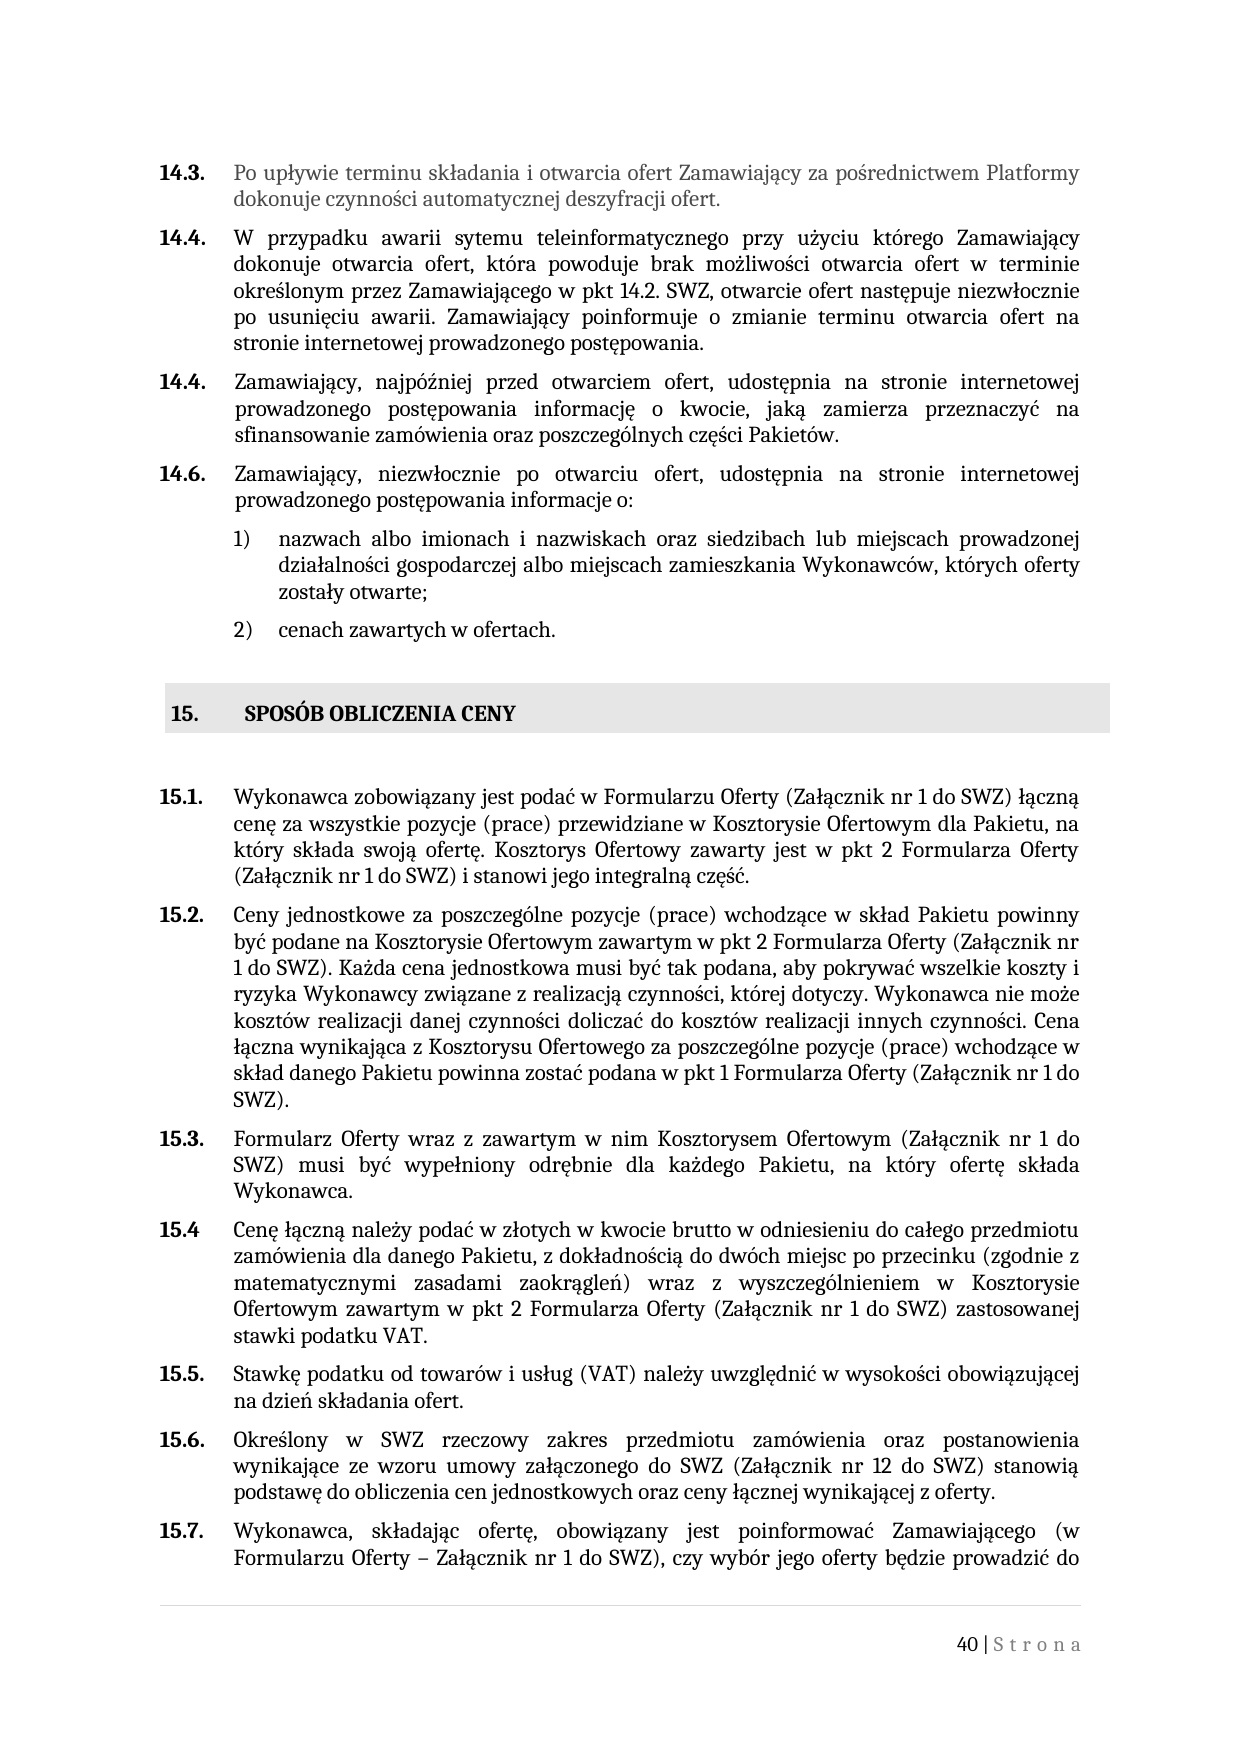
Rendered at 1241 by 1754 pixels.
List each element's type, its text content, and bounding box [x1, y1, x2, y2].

text 2) cenach zawartych w ofertach. [234, 617, 1081, 644]
text 14.4. Zamawiający, najpóźniej przed otwarciem ofert, udostępnia na stronie internetowej prowadzonego postępowania informację o kwocie, jaką zamierza przeznaczyć na sfinansowanie zamówienia oraz poszczególnych części Pakietów. [159, 369, 1081, 448]
text 15.4 Cenę łączną należy podać w złotych w kwocie brutto w odniesieniu do całego przedmiotu zamówienia dla danego Pakietu, z dokładnością do dwóch miejsc po przecinku (zgodnie z matematycznymi zasadami zaokrągleń) wraz z wyszczególnieniem w Kosztorysie Ofertowym zawartym w pkt 2 Formularza Oferty (Załącznik nr 1 do SWZ) zastosowanej stawki podatku VAT. [159, 1217, 1081, 1349]
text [159, 1518, 1081, 1571]
text 15.2. Ceny jednostkowe za poszczególne pozycje (prace) wchodzące w skład Pakietu powinny być podane na Kosztorysie Ofertowym zawartym w pkt 2 Formularza Oferty (Załącznik nr 1 do SWZ). Każda cena jednostkowa musi być tak podana, aby pokrywać wszelkie koszty i ryzyka Wykonawcy związane z realizacją czynności, której dotyczy. Wykonawca nie może kosztów realizacji danej czynności doliczać do kosztów realizacji innych czynności. Cena łączna wynikająca z Kosztorysu Ofertowego za poszczególne pozycje (prace) wchodzące w skład danego Pakietu powinna zostać podana w pkt 1 Formularza Oferty (Załącznik nr 1 do SWZ). [159, 902, 1081, 1113]
table_header 15. SPOSÓB OBLICZENIA CENY [165, 683, 1110, 733]
text 15.3. Formularz Oferty wraz z zawartym w nim Kosztorysem Ofertowym (Załącznik nr 1 do SWZ) musi być wypełniony odrębnie dla każdego Pakietu, na który ofertę składa Wykonawca. [159, 1125, 1081, 1204]
text 15.6. Określony w SWZ rzeczowy zakres przedmiotu zamówienia oraz postanowienia wynikające ze wzoru umowy załączonego do SWZ (Załącznik nr 12 do SWZ) stanowią podstawę do obliczenia cen jednostkowych oraz ceny łącznej wynikającej z oferty. [159, 1426, 1081, 1506]
list 14.3. Po upływie terminu składania i otwarcia ofert Zamawiający za pośrednictwem Platformy dokonuje czynności automatycznej deszyfracji ofert. [159, 159, 1081, 212]
text 15.1. Wykonawca zobowiązany jest podać w Formularzu Oferty (Załącznik nr 1 do SWZ) łączną cenę za wszystkie pozycje (prace) przewidziane w Kosztorysie Ofertowym dla Pakietu, na który składa swoją ofertę. Kosztorys Ofertowy zawarty jest w pkt 2 Formularza Oferty (Załącznik nr 1 do SWZ) i stanowi jego integralną część. [159, 784, 1081, 889]
list 14.4. W przypadku awarii sytemu teleinformatycznego przy użyciu którego Zamawiający dokonuje otwarcia ofert, która powoduje brak możliwości otwarcia ofert w terminie określonym przez Zamawiającego w pkt 14.2. SWZ, otwarcie ofert następuje niezwłocznie po usunięciu awarii. Zamawiający poinformuje o zmianie terminu otwarcia ofert na stronie internetowej prowadzonego postępowania. [159, 225, 1081, 356]
text 1) nazwach albo imionach i nazwiskach oraz siedzibach lub miejscach prowadzonej działalności gospodarczej albo miejscach zamieszkania Wykonawców, których oferty zostały otwarte; [234, 526, 1081, 605]
text 15.5. Stawkę podatku od towarów i usług (VAT) należy uwzględnić w wysokości obowiązującej na dzień składania ofert. [159, 1361, 1081, 1414]
text 14.6. Zamawiający, niezwłocznie po otwarciu ofert, udostępnia na stronie internetowej prowadzonego postępowania informacje o: [159, 461, 1081, 513]
